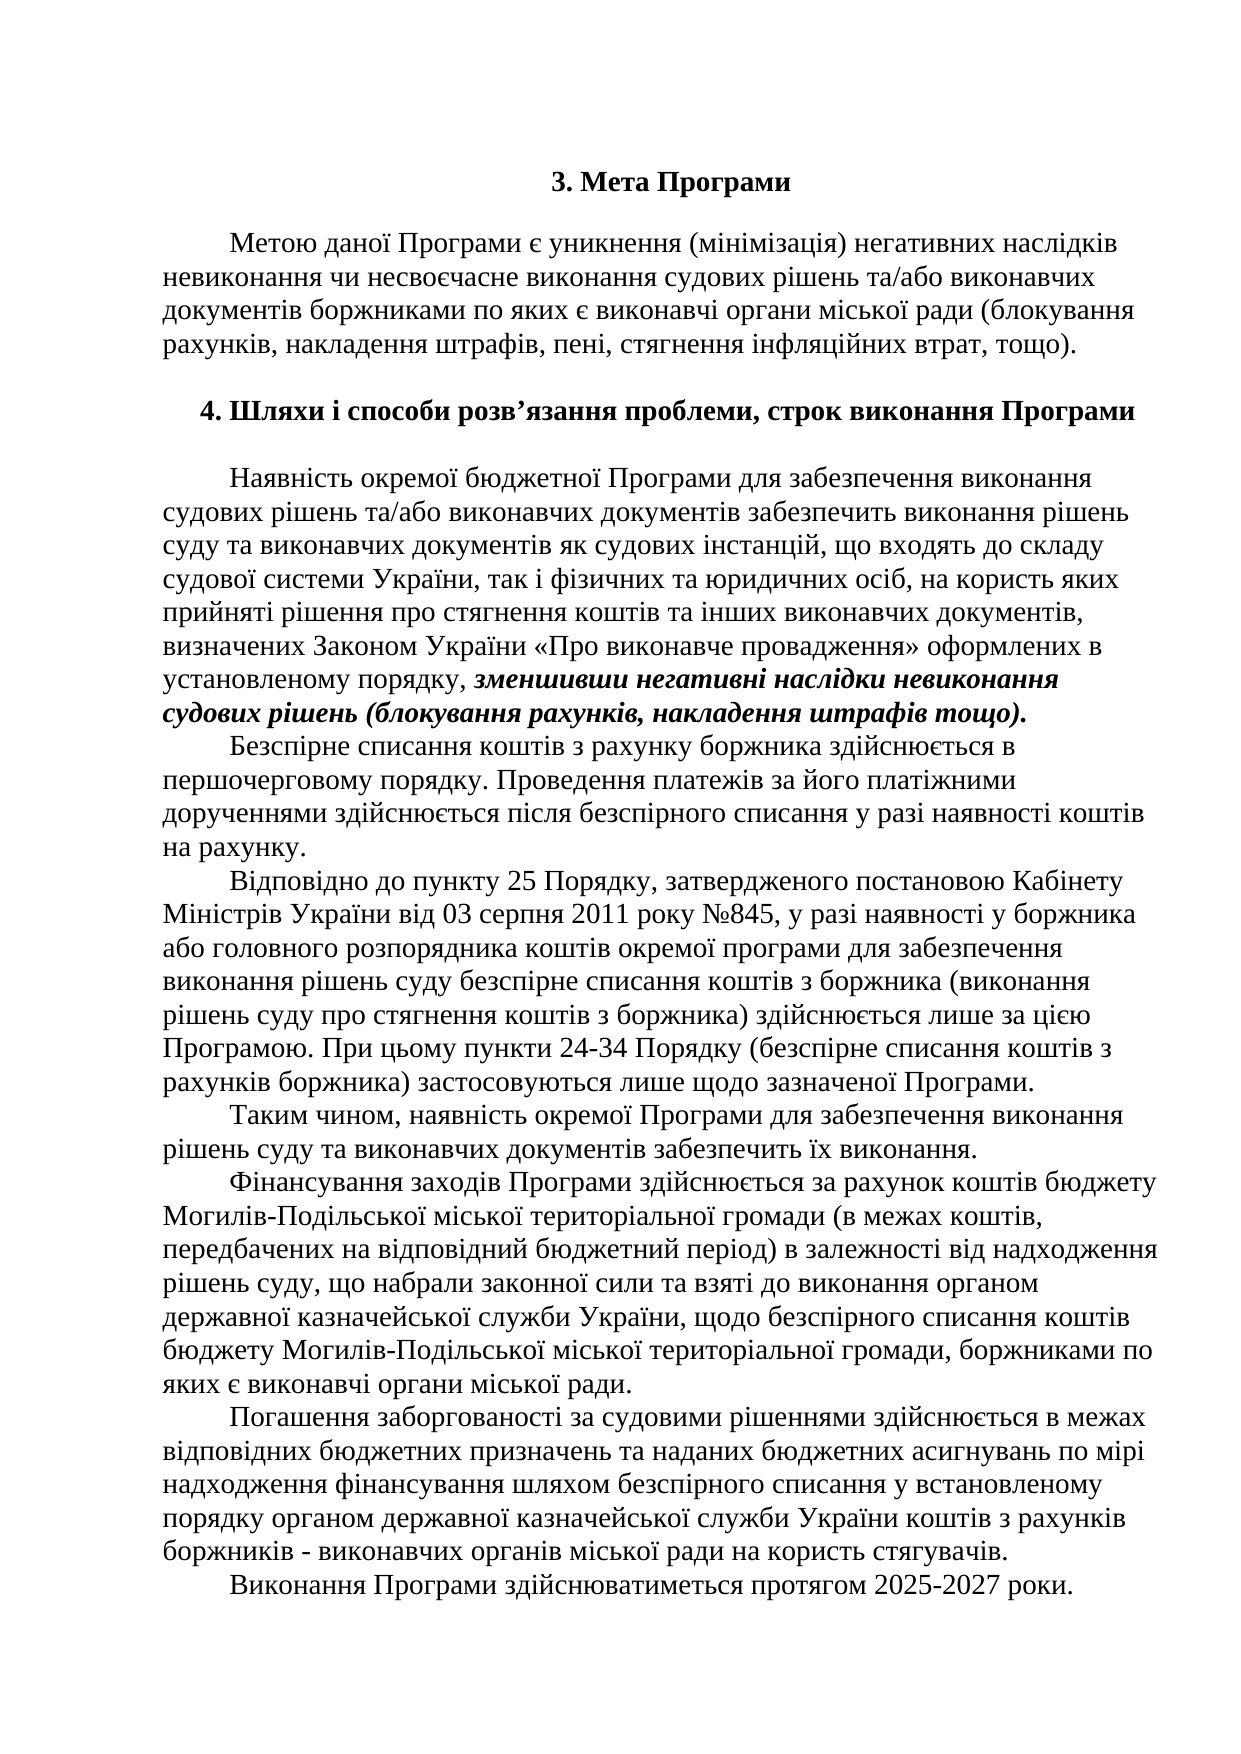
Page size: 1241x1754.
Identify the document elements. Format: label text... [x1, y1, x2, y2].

list 3. Мета Програми [237, 164, 1167, 197]
text Фінансування заходів Програми здійснюється за рахунок коштів бюджету Могилів-Подільської міської територіальної громади (в межах коштів, передбачених на відповідний бюджетний період) в залежності від надходження рішень суду, що набрали законної сили та взяті до виконання органом державної казначейської служби України, щодо безспірного списання коштів бюджету Могилів-Подільської міської територіальної громади, боржниками по яких є виконавчі органи міської ради. [162, 1164, 1167, 1399]
text Виконання Програми здійснюватиметься протягом 2025-2027 роки. [162, 1567, 1167, 1601]
text 4. Шляхи і способи розв’язання проблеми, строк виконання Програми [200, 393, 1167, 427]
text Метою даної Програми є уникнення (мінімізація) негативних наслідків невиконання чи несвоєчасне виконання судових рішень та/або виконавчих документів боржниками по яких є виконавчі органи міської ради (блокування рахунків, накладення штрафів, пені, стягнення інфляційних втрат, тощо). [162, 225, 1167, 359]
text Погашення заборгованості за судовими рішеннями здійснюється в межах відповідних бюджетних призначень та наданих бюджетних асигнувань по мірі надходження фінансування шляхом безспірного списання у встановленому порядку органом державної казначейської служби України коштів з рахунків боржників - виконавчих органів міської ради на користь стягувачів. [162, 1399, 1167, 1567]
text Таким чином, наявність окремої Програми для забезпечення виконання рішень суду та виконавчих документів забезпечить їх виконання. [162, 1097, 1167, 1164]
text Відповідно до пункту 25 Порядку, затвердженого постановою Кабінету Міністрів України від 03 серпня 2011 року №845, у разі наявності у боржника або головного розпорядника коштів окремої програми для забезпечення виконання рішень суду безспірне списання коштів з боржника (виконання рішень суду про стягнення коштів з боржника) здійснюється лише за цією Програмою. При цьому пункти 24-34 Порядку (безспірне списання коштів з рахунків боржника) застосовуються лише щодо зазначеної Програми. [162, 863, 1167, 1097]
text Наявність окремої бюджетної Програми для забезпечення виконання судових рішень та/або виконавчих документів забезпечить виконання рішень суду та виконавчих документів як судових інстанцій, що входять до складу судової системи України, так і фізичних та юридичних осіб, на користь яких прийняті рішення про стягнення коштів та інших виконавчих документів, визначених Законом України «Про виконавче провадження» оформлених в установленому порядку, зменшивши негативні наслідки невиконання судових рішень (блокування рахунків, накладення штрафів тощо). [162, 460, 1167, 728]
text Безспірне списання коштів з рахунку боржника здійснюється в першочерговому порядку. Проведення платежів за його платіжними дорученнями здійснюється після безспірного списання у разі наявності коштів на рахунку. [162, 728, 1167, 863]
